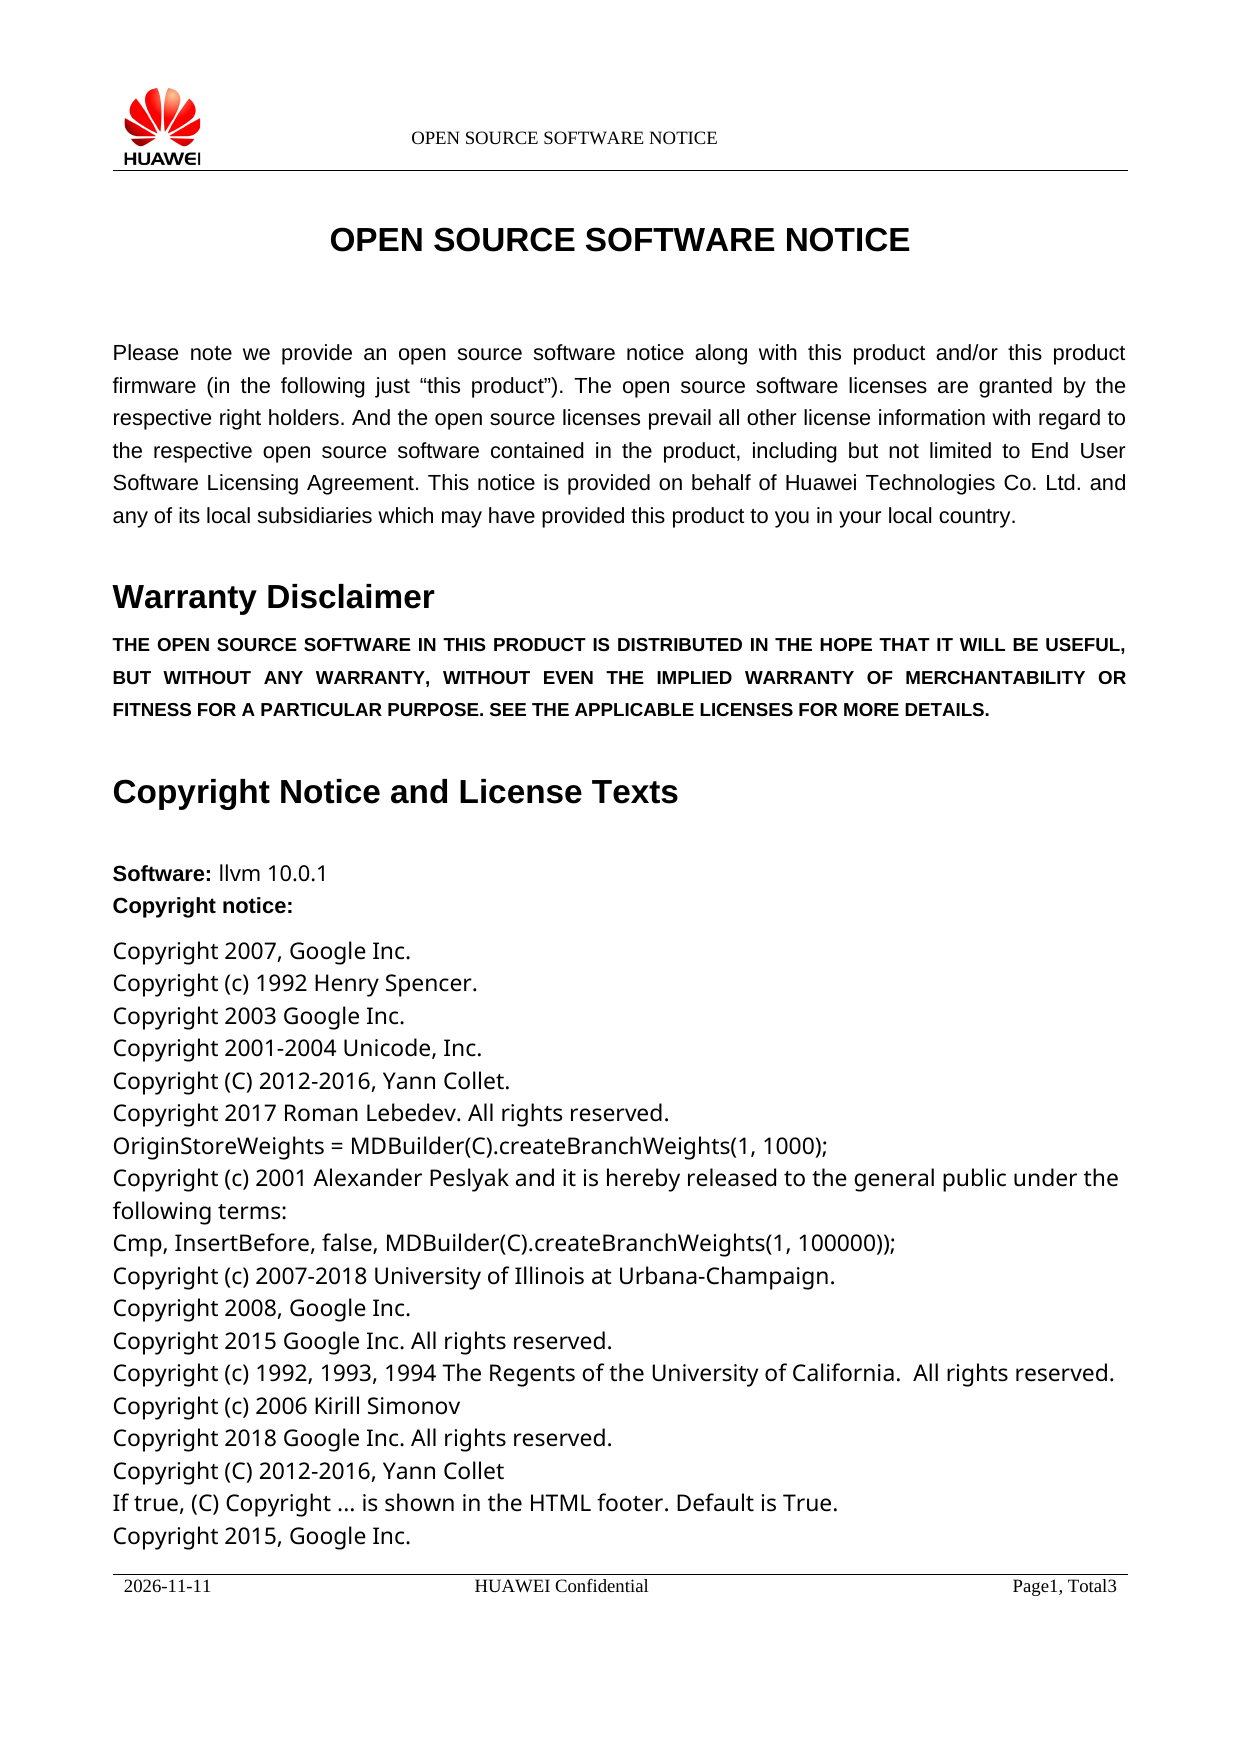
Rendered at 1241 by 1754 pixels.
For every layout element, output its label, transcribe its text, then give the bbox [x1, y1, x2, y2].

title Software: llvm 10.0.1 [112, 856, 1128, 889]
picture [124, 88, 201, 165]
text Copyright notice: [112, 889, 1128, 921]
text The open source software in this product is distributed in the hope that it will be useful, but WITHOUT ANY WARRANTY, without even the implied warranty of MERCHANTABILITY or FITNESS FOR A PARTICULAR PURPOSE. See the applicable licenses for more details. [112, 629, 1128, 726]
text Please note we provide an open source software notice along with this product and/or this product firmware (in the following just “this product”). The open source software licenses are granted by the respective right holders. And the open source licenses prevail all other license information with regard to the respective open source software contained in the product, including but not limited to End User Software Licensing Agreement. This notice is provided on behalf of Huawei Technologies Co. Ltd. and any of its local subsidiaries which may have provided this product to you in your local country. [112, 336, 1128, 531]
text Copyright Notice and License Texts [112, 759, 1128, 824]
text OPEN SOURCE SOFTWARE NOTICE [112, 206, 1128, 271]
text Warranty Disclaimer [112, 564, 1128, 629]
